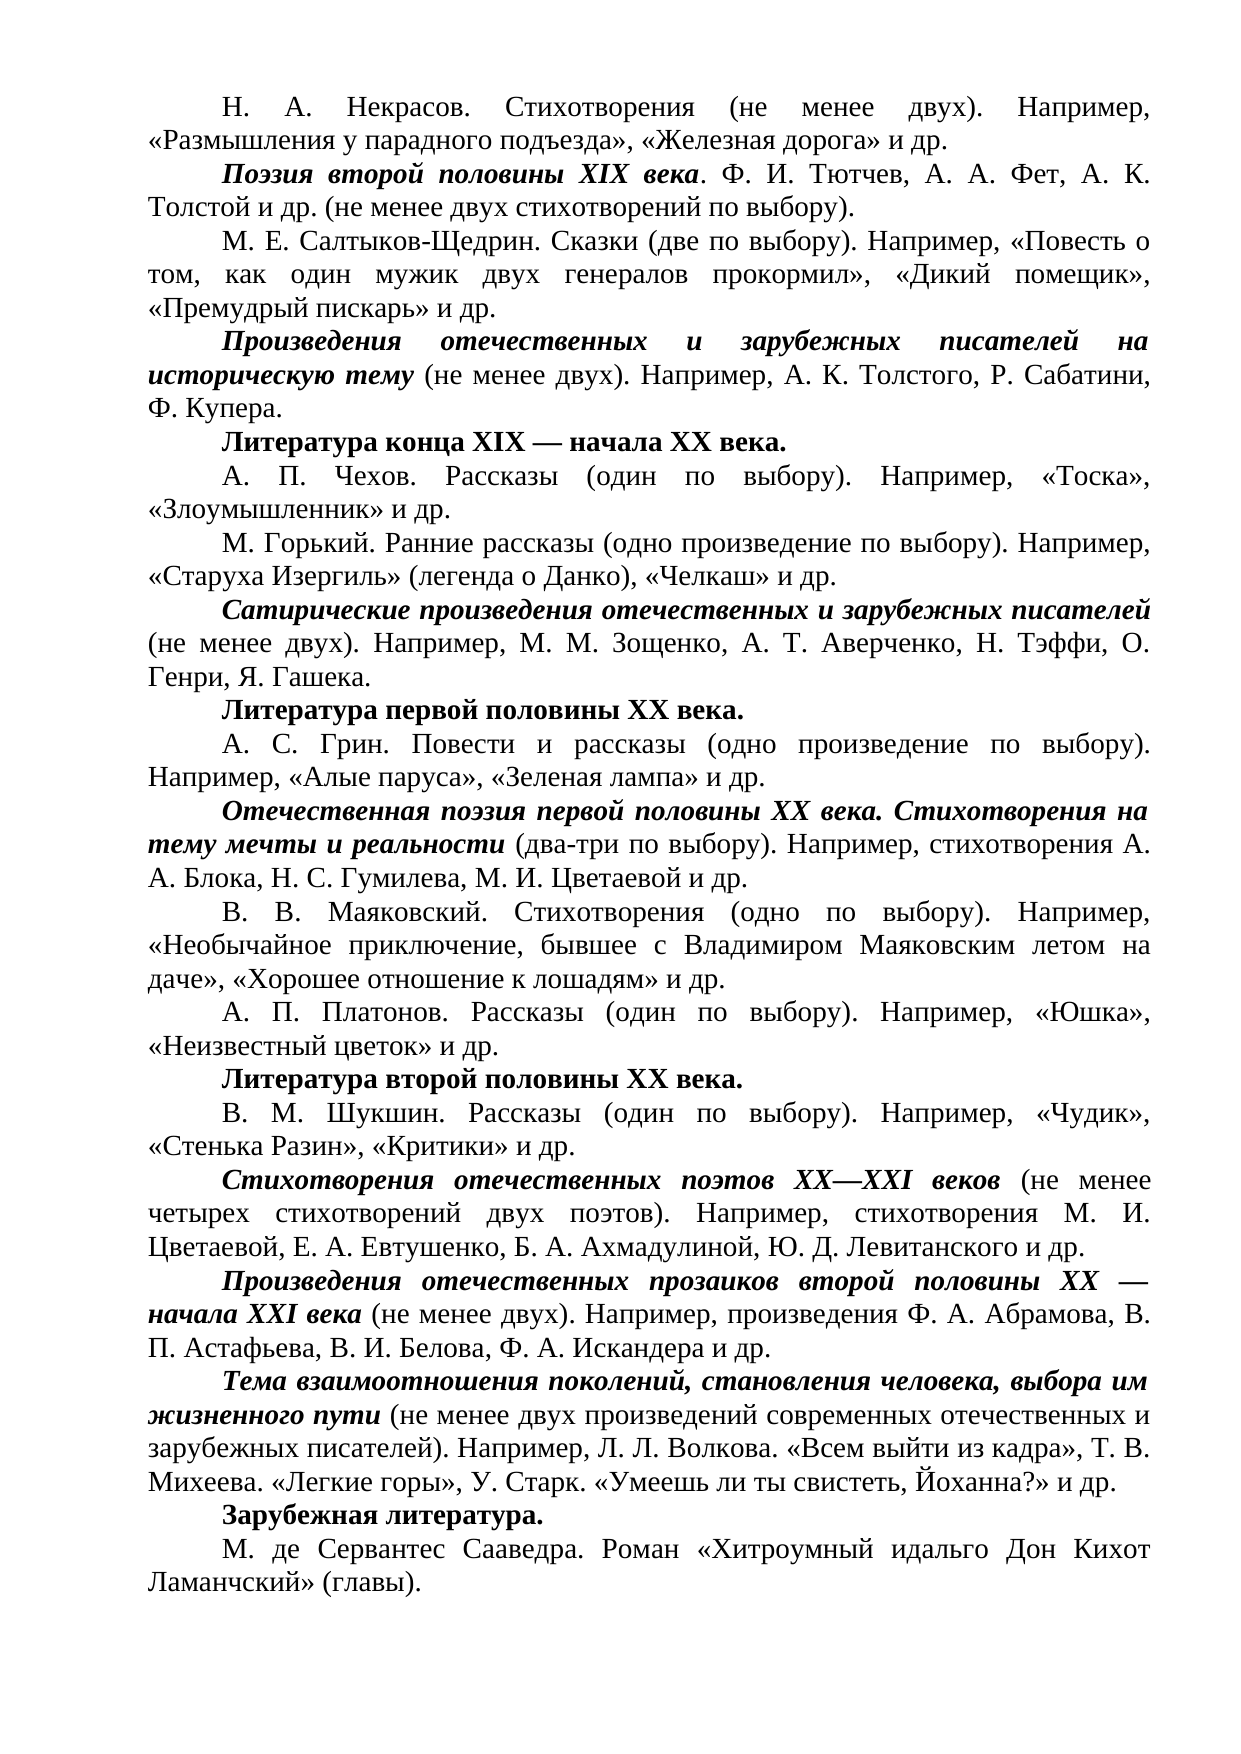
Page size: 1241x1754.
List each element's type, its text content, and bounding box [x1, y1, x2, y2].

text Литература второй половины XX века. [148, 1061, 1152, 1095]
text М. Горький. Ранние рассказы (одно произведение по выбору). Например, «Старуха Изергиль» (легенда о Данко), «Челкаш» и др. [148, 525, 1152, 592]
text Поэзия второй половины XIX века. Ф. И. Тютчев, А. А. Фет, А. К. Толстой и др. (не менее двух стихотворений по выбору). [148, 156, 1152, 223]
text Литература конца XIX — начала XX века. [148, 424, 1152, 458]
text В. В. Маяковский. Стихотворения (одно по выбору). Например, «Необычайное приключение, бывшее с Владимиром Маяковским летом на даче», «Хорошее отношение к лошадям» и др. [148, 894, 1152, 994]
text Литература первой половины XX века. [148, 692, 1152, 726]
text Отечественная поэзия первой половины XX века. Стихотворения на тему мечты и реальности (два-три по выбору). Например, стихотворения А. А. Блока, Н. С. Гумилева, М. И. Цветаевой и др. [148, 793, 1152, 894]
text М. де Сервантес Сааведра. Роман «Хитроумный идальго Дон Кихот Ламанчский» (главы). [148, 1531, 1152, 1598]
text Сатирические произведения отечественных и зарубежных писателей (не менее двух). Например, М. М. Зощенко, А. Т. Аверченко, Н. Тэффи, О. Генри, Я. Гашека. [148, 592, 1152, 692]
text Стихотворения отечественных поэтов XX—XXI веков (не менее четырех стихотворений двух поэтов). Например, стихотворения М. И. Цветаевой, Е. А. Евтушенко, Б. А. Ахмадулиной, Ю. Д. Левитанского и др. [148, 1162, 1152, 1263]
text А. П. Платонов. Рассказы (один по выбору). Например, «Юшка», «Неизвестный цветок» и др. [148, 994, 1152, 1061]
text Тема взаимоотношения поколений, становления человека, выбора им жизненного пути (не менее двух произведений современных отечественных и зарубежных писателей). Например, Л. Л. Волкова. «Всем выйти из кадра», Т. В. Михеева. «Легкие горы», У. Старк. «Умеешь ли ты свистеть, Йоханна?» и др. [148, 1363, 1152, 1497]
text А. П. Чехов. Рассказы (один по выбору). Например, «Тоска», «Злоумышленник» и др. [148, 458, 1152, 525]
text Н. А. Некрасов. Стихотворения (не менее двух). Например, «Размышления у парадного подъезда», «Железная дорога» и др. [148, 89, 1152, 156]
text Зарубежная литература. [148, 1497, 1152, 1531]
text А. С. Грин. Повести и рассказы (одно произведение по выбору). Например, «Алые паруса», «Зеленая лампа» и др. [148, 726, 1152, 793]
text В. М. Шукшин. Рассказы (один по выбору). Например, «Чудик», «Стенька Разин», «Критики» и др. [148, 1095, 1152, 1162]
text Произведения отечественных прозаиков второй половины XX — начала XXI века (не менее двух). Например, произведения Ф. А. Абрамова, В. П. Астафьева, В. И. Белова, Ф. А. Искандера и др. [148, 1263, 1152, 1363]
text М. Е. Салтыков-Щедрин. Сказки (две по выбору). Например, «Повесть о том, как один мужик двух генералов прокормил», «Дикий помещик», «Премудрый пискарь» и др. [148, 223, 1152, 323]
text Произведения отечественных и зарубежных писателей на историческую тему (не менее двух). Например, А. К. Толстого, Р. Сабатини, Ф. Купера. [148, 323, 1152, 424]
